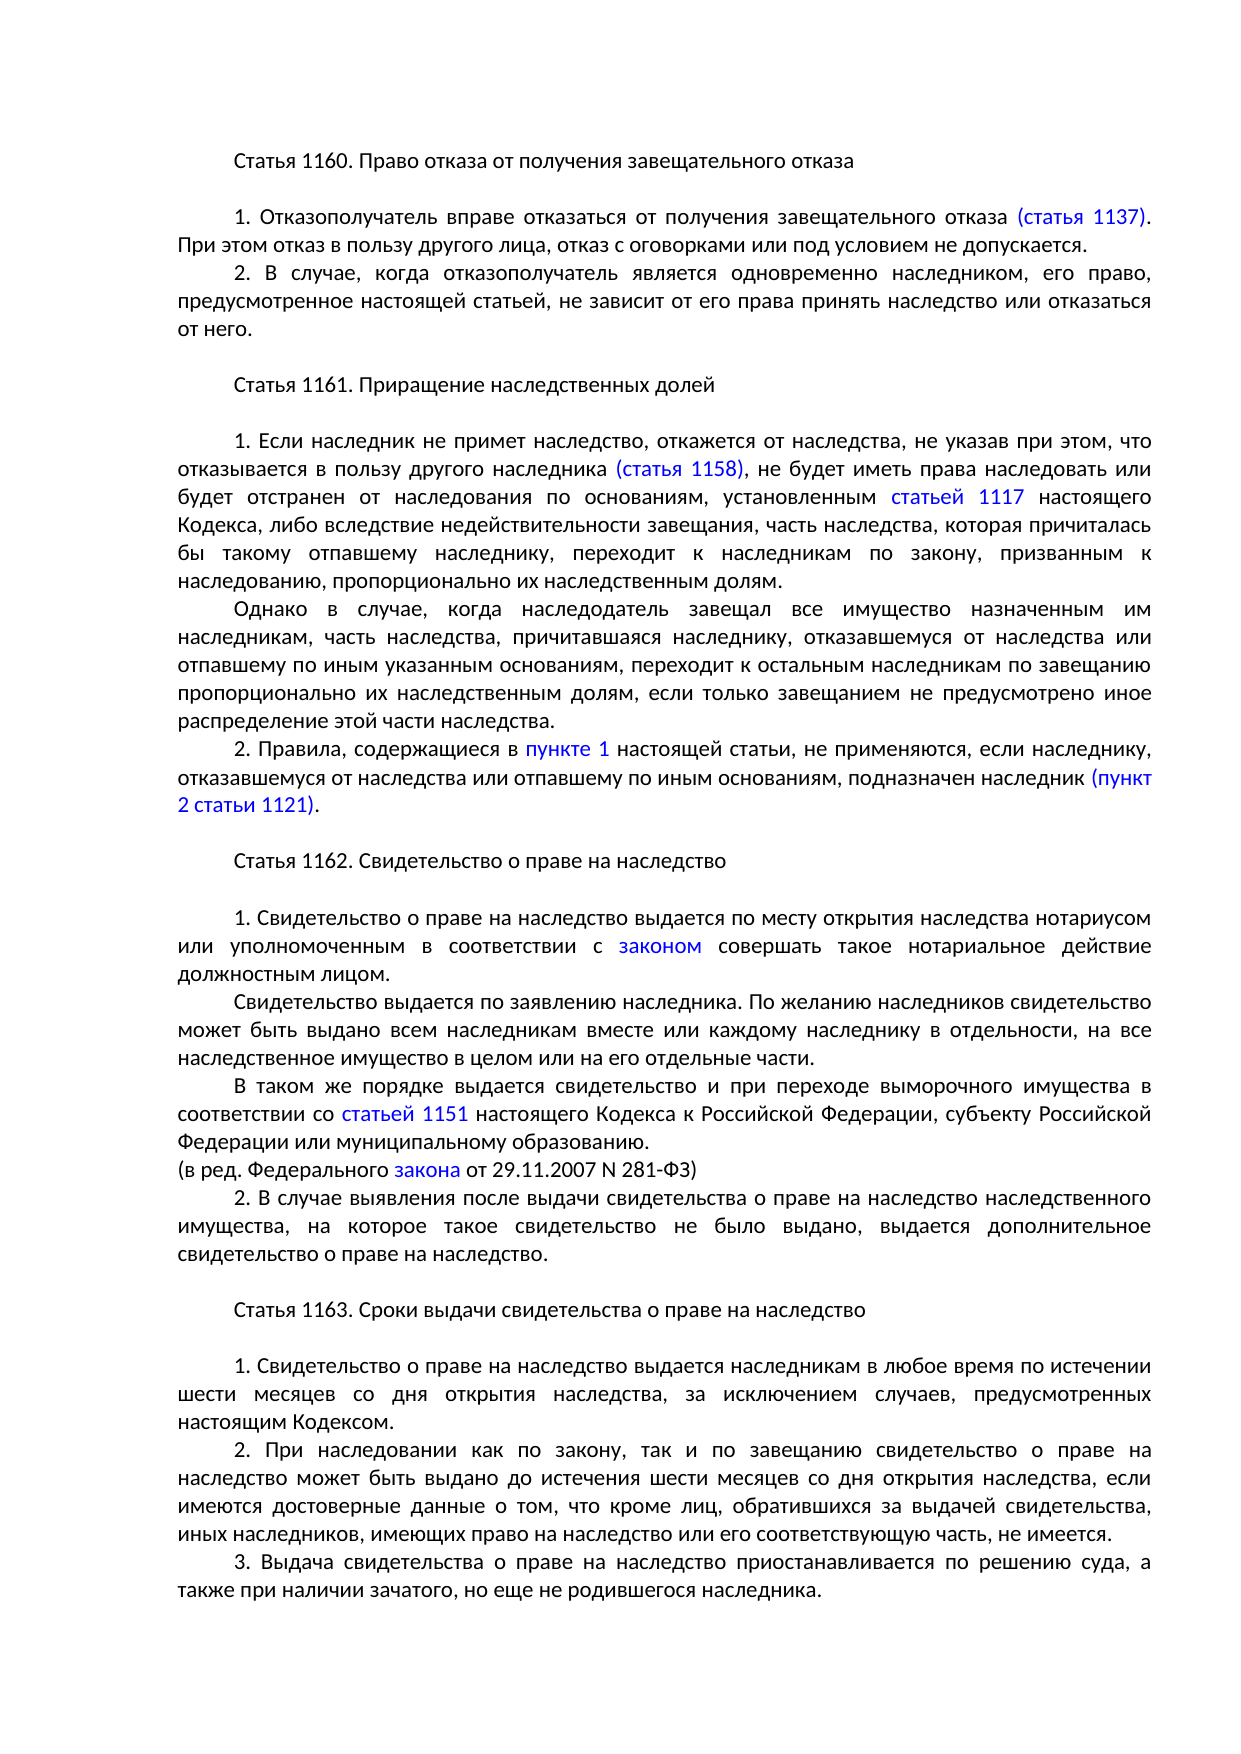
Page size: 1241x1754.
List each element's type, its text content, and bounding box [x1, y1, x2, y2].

text Статья 1160. Право отказа от получения завещательного отказа [177, 146, 1152, 174]
text (в ред. Федерального закона от 29.11.2007 N 281-ФЗ) [177, 1155, 1152, 1183]
text 2. При наследовании как по закону, так и по завещанию свидетельство о праве на наследство может быть выдано до истечения шести месяцев со дня открытия наследства, если имеются достоверные данные о том, что кроме лиц, обратившихся за выдачей свидетельства, иных наследников, имеющих право на наследство или его соответствующую часть, не имеется. [177, 1435, 1152, 1547]
text 2. В случае выявления после выдачи свидетельства о праве на наследство наследственного имущества, на которое такое свидетельство не было выдано, выдается дополнительное свидетельство о праве на наследство. [177, 1183, 1152, 1267]
text 1. Свидетельство о праве на наследство выдается по месту открытия наследства нотариусом или уполномоченным в соответствии с законом совершать такое нотариальное действие должностным лицом. [177, 903, 1152, 987]
text 1. Отказополучатель вправе отказаться от получения завещательного отказа (статья 1137). При этом отказ в пользу другого лица, отказ с оговорками или под условием не допускается. [177, 202, 1152, 258]
text 2. В случае, когда отказополучатель является одновременно наследником, его право, предусмотренное настоящей статьей, не зависит от его права принять наследство или отказаться от него. [177, 258, 1152, 342]
text В таком же порядке выдается свидетельство и при переходе выморочного имущества в соответствии со статьей 1151 настоящего Кодекса к Российской Федерации, субъекту Российской Федерации или муниципальному образованию. [177, 1071, 1152, 1155]
text 3. Выдача свидетельства о праве на наследство приостанавливается по решению суда, а также при наличии зачатого, но еще не родившегося наследника. [177, 1547, 1152, 1603]
text Статья 1161. Приращение наследственных долей [177, 370, 1152, 398]
text Статья 1163. Сроки выдачи свидетельства о праве на наследство [177, 1295, 1152, 1323]
text Статья 1162. Свидетельство о праве на наследство [177, 847, 1152, 875]
text 1. Если наследник не примет наследство, откажется от наследства, не указав при этом, что отказывается в пользу другого наследника (статья 1158), не будет иметь права наследовать или будет отстранен от наследования по основаниям, установленным статьей 1117 настоящего Кодекса, либо вследствие недействительности завещания, часть наследства, которая причиталась бы такому отпавшему наследнику, переходит к наследникам по закону, призванным к наследованию, пропорционально их наследственным долям. [177, 426, 1152, 594]
text Однако в случае, когда наследодатель завещал все имущество назначенным им наследникам, часть наследства, причитавшаяся наследнику, отказавшемуся от наследства или отпавшему по иным указанным основаниям, переходит к остальным наследникам по завещанию пропорционально их наследственным долям, если только завещанием не предусмотрено иное распределение этой части наследства. [177, 594, 1152, 734]
text 1. Свидетельство о праве на наследство выдается наследникам в любое время по истечении шести месяцев со дня открытия наследства, за исключением случаев, предусмотренных настоящим Кодексом. [177, 1351, 1152, 1435]
text Свидетельство выдается по заявлению наследника. По желанию наследников свидетельство может быть выдано всем наследникам вместе или каждому наследнику в отдельности, на все наследственное имущество в целом или на его отдельные части. [177, 987, 1152, 1071]
text 2. Правила, содержащиеся в пункте 1 настоящей статьи, не применяются, если наследнику, отказавшемуся от наследства или отпавшему по иным основаниям, подназначен наследник (пункт 2 статьи 1121). [177, 734, 1152, 819]
